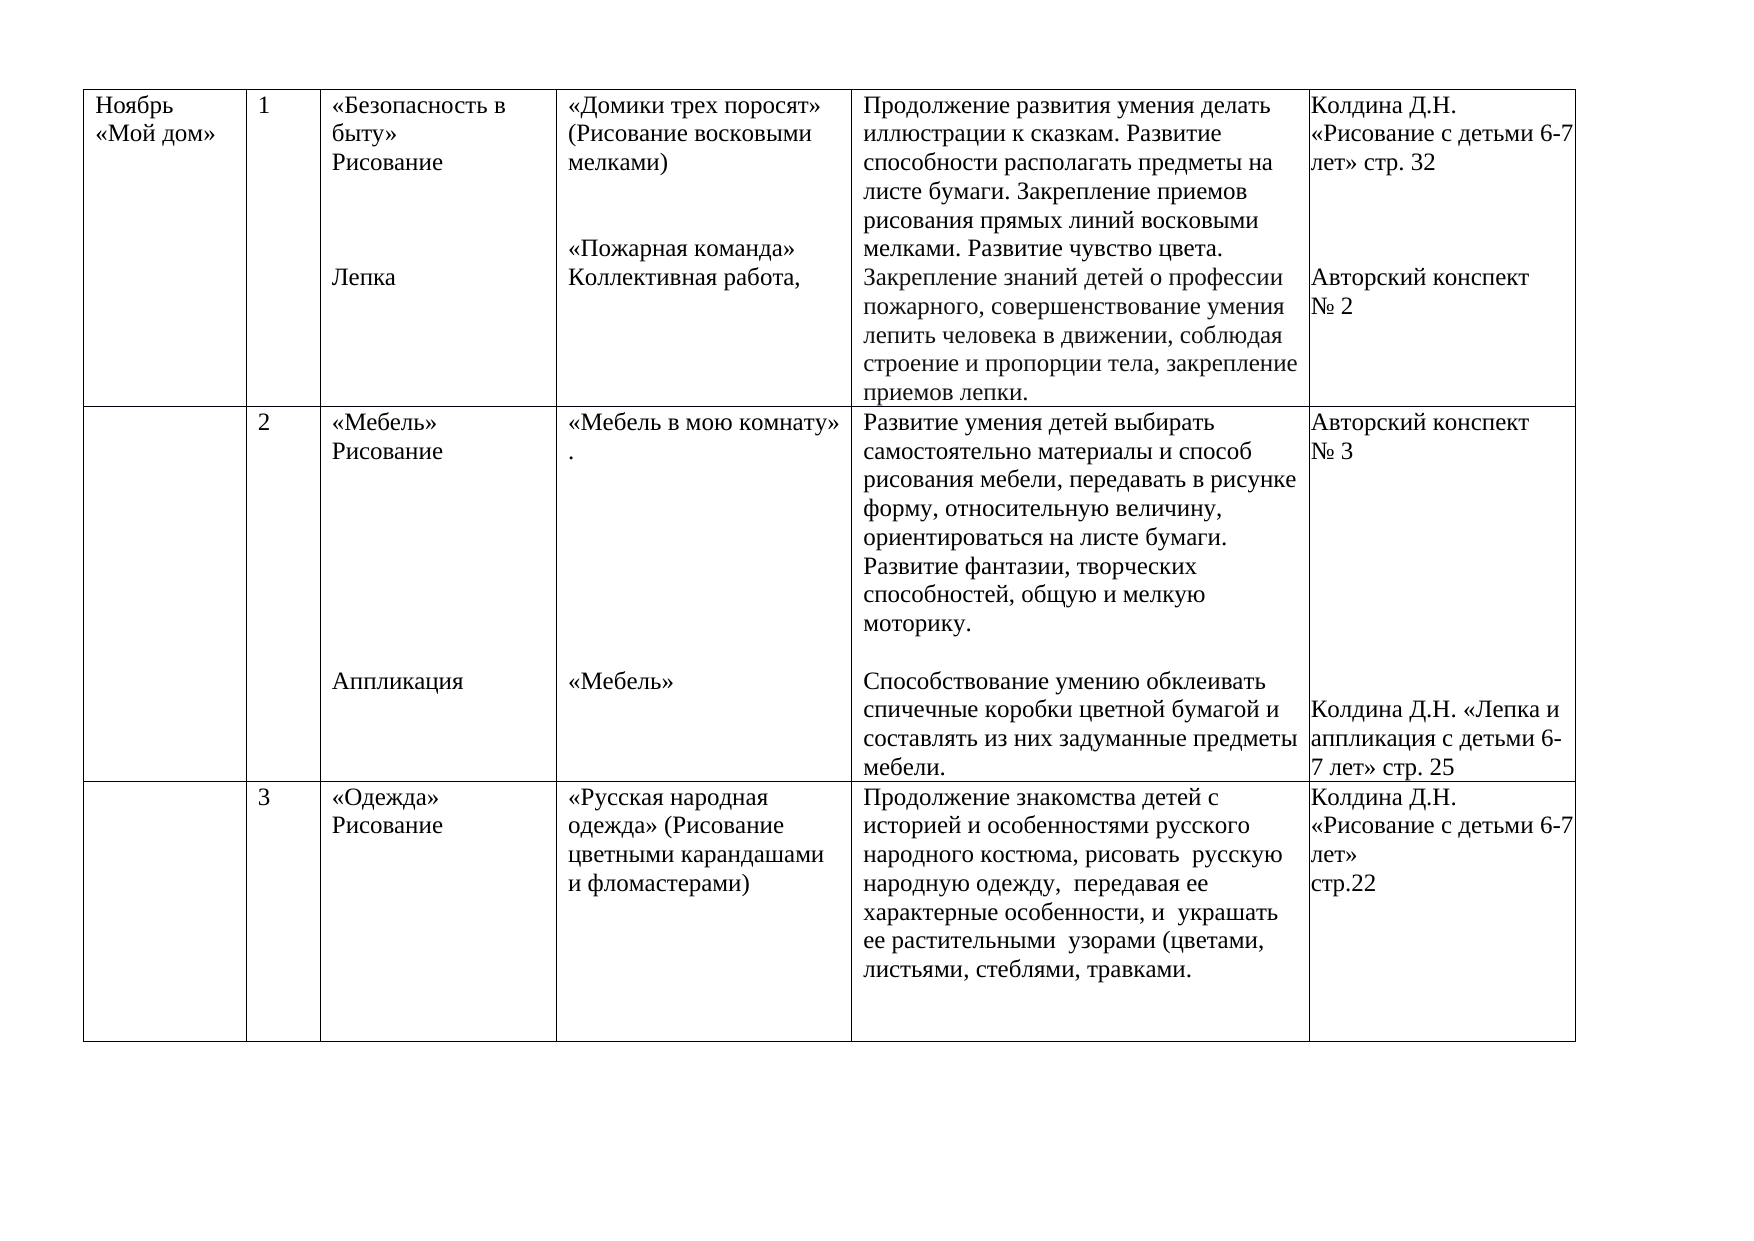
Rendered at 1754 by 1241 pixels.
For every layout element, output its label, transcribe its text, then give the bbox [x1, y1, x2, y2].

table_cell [1310, 782, 1575, 1041]
table_cell 2 [247, 407, 320, 781]
table_cell 1 [247, 90, 320, 406]
table_cell «Безопасность в быту» Рисование Лепка [321, 90, 556, 406]
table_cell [852, 782, 1309, 1041]
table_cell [557, 782, 851, 1041]
table_cell [84, 782, 246, 1041]
table_cell Развитие умения детей выбирать самостоятельно материалы и способ рисования мебели, передавать в рисунке форму, относительную величину, ориентироваться на листе бумаги. Развитие фантазии, творческих способностей, общую и мелкую моторику. Способствование умению обклеивать спичечные коробки цветной бумагой и составлять из них задуманные предметы мебели. [852, 407, 1309, 781]
table_cell Авторский конспект № 3 Колдина Д.Н. «Лепка и аппликация с детьми 6-7 лет» стр. 25 [1310, 407, 1575, 781]
table_cell [84, 407, 246, 781]
table_cell «Мебель» Рисование Аппликация [321, 407, 556, 781]
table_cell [321, 782, 556, 1041]
table_cell «Мебель в мою комнату» . «Мебель» [557, 407, 851, 781]
table_cell Колдина Д.Н. «Рисование с детьми 6-7 лет» стр. 32 Авторский конспект № 2 [1310, 90, 1575, 406]
table_cell Ноябрь «Мой дом» [84, 90, 246, 406]
table_cell 3 [247, 782, 320, 1041]
table_cell «Домики трех поросят» (Рисование восковыми мелками) «Пожарная команда» Коллективная работа, [557, 90, 851, 406]
table_cell Продолжение развития умения делать иллюстрации к сказкам. Развитие способности располагать предметы на листе бумаги. Закрепление приемов рисования прямых линий восковыми мелками. Развитие чувство цвета. Закрепление знаний детей о профессии пожарного, совершенствование умения лепить человека в движении, соблюдая строение и пропорции тела, закрепление приемов лепки. [852, 90, 1309, 406]
